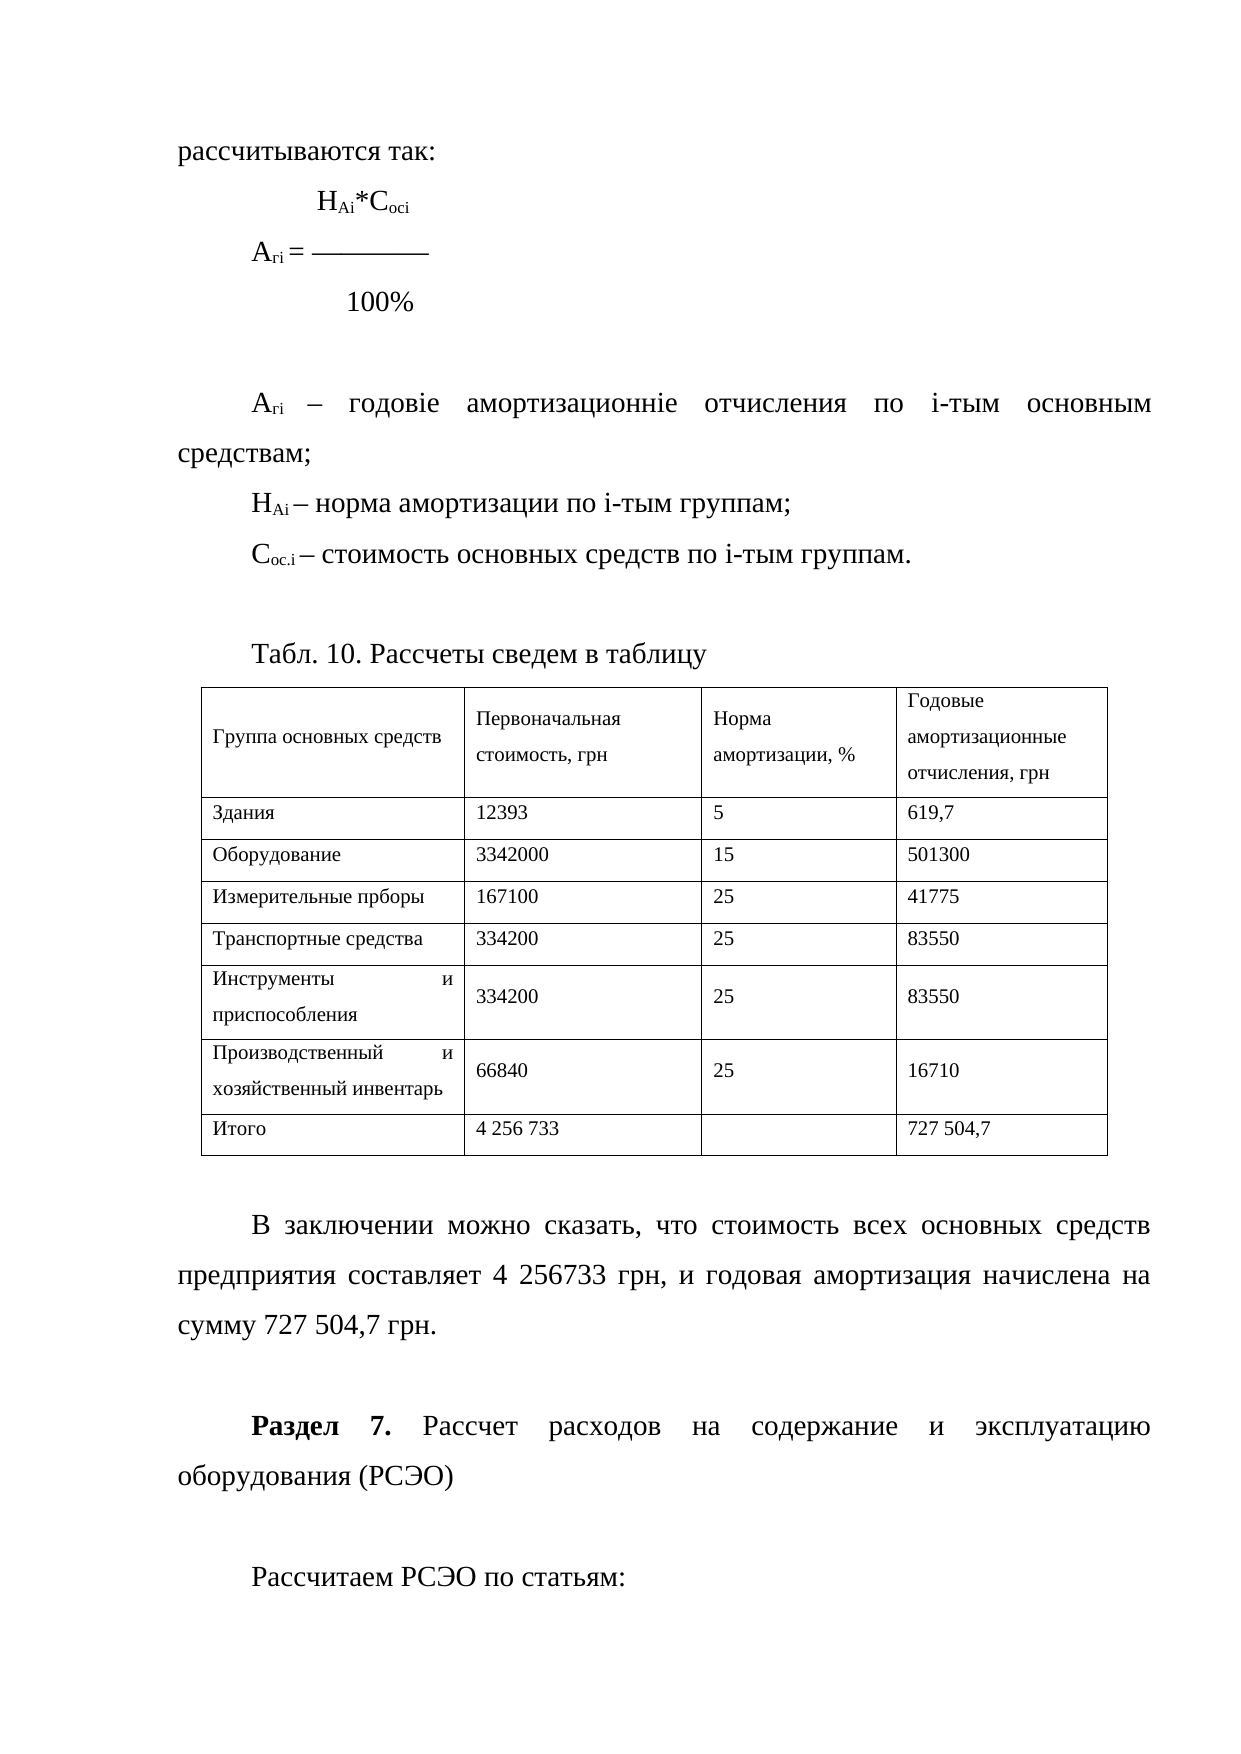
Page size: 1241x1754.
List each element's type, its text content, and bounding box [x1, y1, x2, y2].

text 100% [177, 284, 1152, 318]
table_cell Итого [202, 1115, 464, 1155]
text Рассчитаем РСЭО по статьям: [177, 1559, 1152, 1592]
table_cell Производственный и хозяйственный инвентарь [202, 1040, 464, 1113]
text НАі – норма амортизации по i-тым группам; [177, 485, 1152, 519]
table_cell 501300 [897, 840, 1107, 881]
text Агі = ———— [177, 234, 1152, 267]
table_header Норма амортизации, % [702, 688, 896, 797]
table_cell Инструменты и приспособления [202, 966, 464, 1039]
table_cell 727 504,7 [897, 1115, 1107, 1155]
table_cell 3342000 [465, 840, 701, 881]
text Агі – годовіе амортизационніе отчисления по i-тым основным средствам; [177, 385, 1152, 469]
table_header Годовые амортизационные отчисления, грн [897, 688, 1107, 797]
table_cell [702, 1115, 896, 1155]
table_cell Оборудование [202, 840, 464, 881]
table_cell 4 256 733 [465, 1115, 701, 1155]
table_cell 334200 [465, 966, 701, 1039]
table_cell 167100 [465, 882, 701, 923]
table_header Первоначальная стоимость, грн [465, 688, 701, 797]
table_cell Транспортные средства [202, 924, 464, 965]
table_cell 25 [702, 882, 896, 923]
table_cell 334200 [465, 924, 701, 965]
text В заключении можно сказать, что стоимость всех основных средств предприятия составляет 4 256733 грн, и годовая амортизация начислена на сумму 727 504,7 грн. [177, 1207, 1152, 1341]
text Раздел 7. Рассчет расходов на содержание и эксплуатацию оборудования (РСЭО) [177, 1408, 1152, 1492]
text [177, 133, 1152, 167]
table_cell 83550 [897, 966, 1107, 1039]
table_cell 15 [702, 840, 896, 881]
table_cell 16710 [897, 1040, 1107, 1113]
table_cell 25 [702, 1040, 896, 1113]
table_cell 619,7 [897, 798, 1107, 839]
table_cell 5 [702, 798, 896, 839]
table_cell 12393 [465, 798, 701, 839]
table_cell 66840 [465, 1040, 701, 1113]
table_cell 25 [702, 966, 896, 1039]
table_cell Измерительные прборы [202, 882, 464, 923]
table_cell Здания [202, 798, 464, 839]
table_cell 41775 [897, 882, 1107, 923]
text Сос.і – стоимость основных средств по i-тым группам. [177, 536, 1152, 569]
text Табл. 10. Рассчеты сведем в таблицу [177, 636, 1152, 670]
text НАі*Сосі [177, 183, 1152, 217]
table_header Группа основных средств [202, 688, 464, 797]
table_cell 25 [702, 924, 896, 965]
table_cell 83550 [897, 924, 1107, 965]
